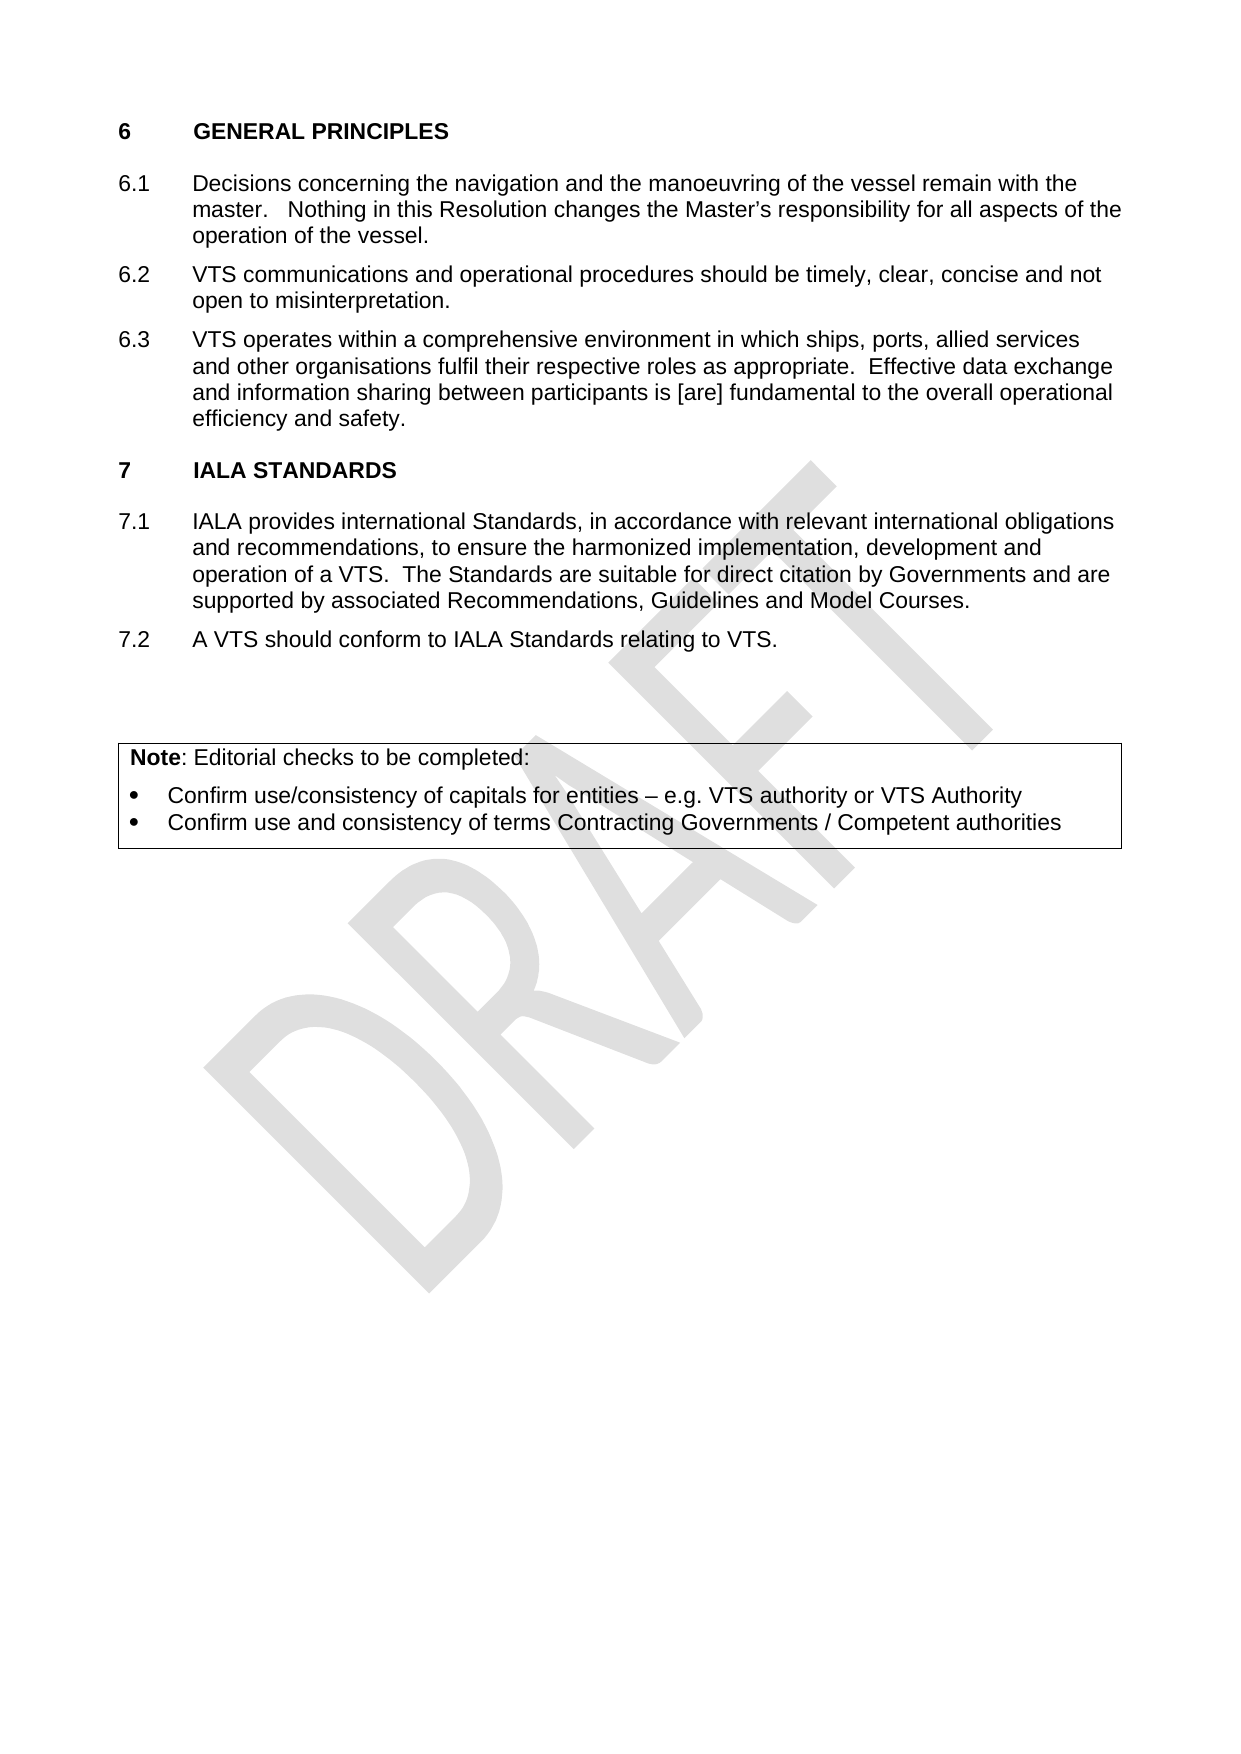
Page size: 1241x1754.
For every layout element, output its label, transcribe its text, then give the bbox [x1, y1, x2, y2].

text 6 GENERAL PRINCIPLES [118, 118, 1122, 144]
text 7 IALA STANDARDS [118, 457, 1122, 483]
text 6.1 Decisions concerning the navigation and the manoeuvring of the vessel remain with the master. Nothing in this Resolution changes the Master’s responsibility for all aspects of the operation of the vessel. [118, 169, 1122, 248]
table_header Note: Editorial checks to be completed: Confirm use/consistency of capitals for entities – e.g. VTS authority or VTS Authority Confirm use and consistency of terms Contracting Governments / Competent authorities [119, 744, 1121, 848]
text 6.3 VTS operates within a comprehensive environment in which ships, ports, allied services and other organisations fulfil their respective roles as appropriate. Effective data exchange and information sharing between participants is [are] fundamental to the overall operational efficiency and safety. [118, 326, 1122, 432]
text 7.2 A VTS should conform to IALA Standards relating to VTS. [118, 626, 1122, 652]
text 6.2 VTS communications and operational procedures should be timely, clear, concise and not open to misinterpretation. [118, 261, 1122, 314]
text 7.1 IALA provides international Standards, in accordance with relevant international obligations and recommendations, to ensure the harmonized implementation, development and operation of a VTS. The Standards are suitable for direct citation by Governments and are supported by associated Recommendations, Guidelines and Model Courses. [118, 508, 1122, 613]
